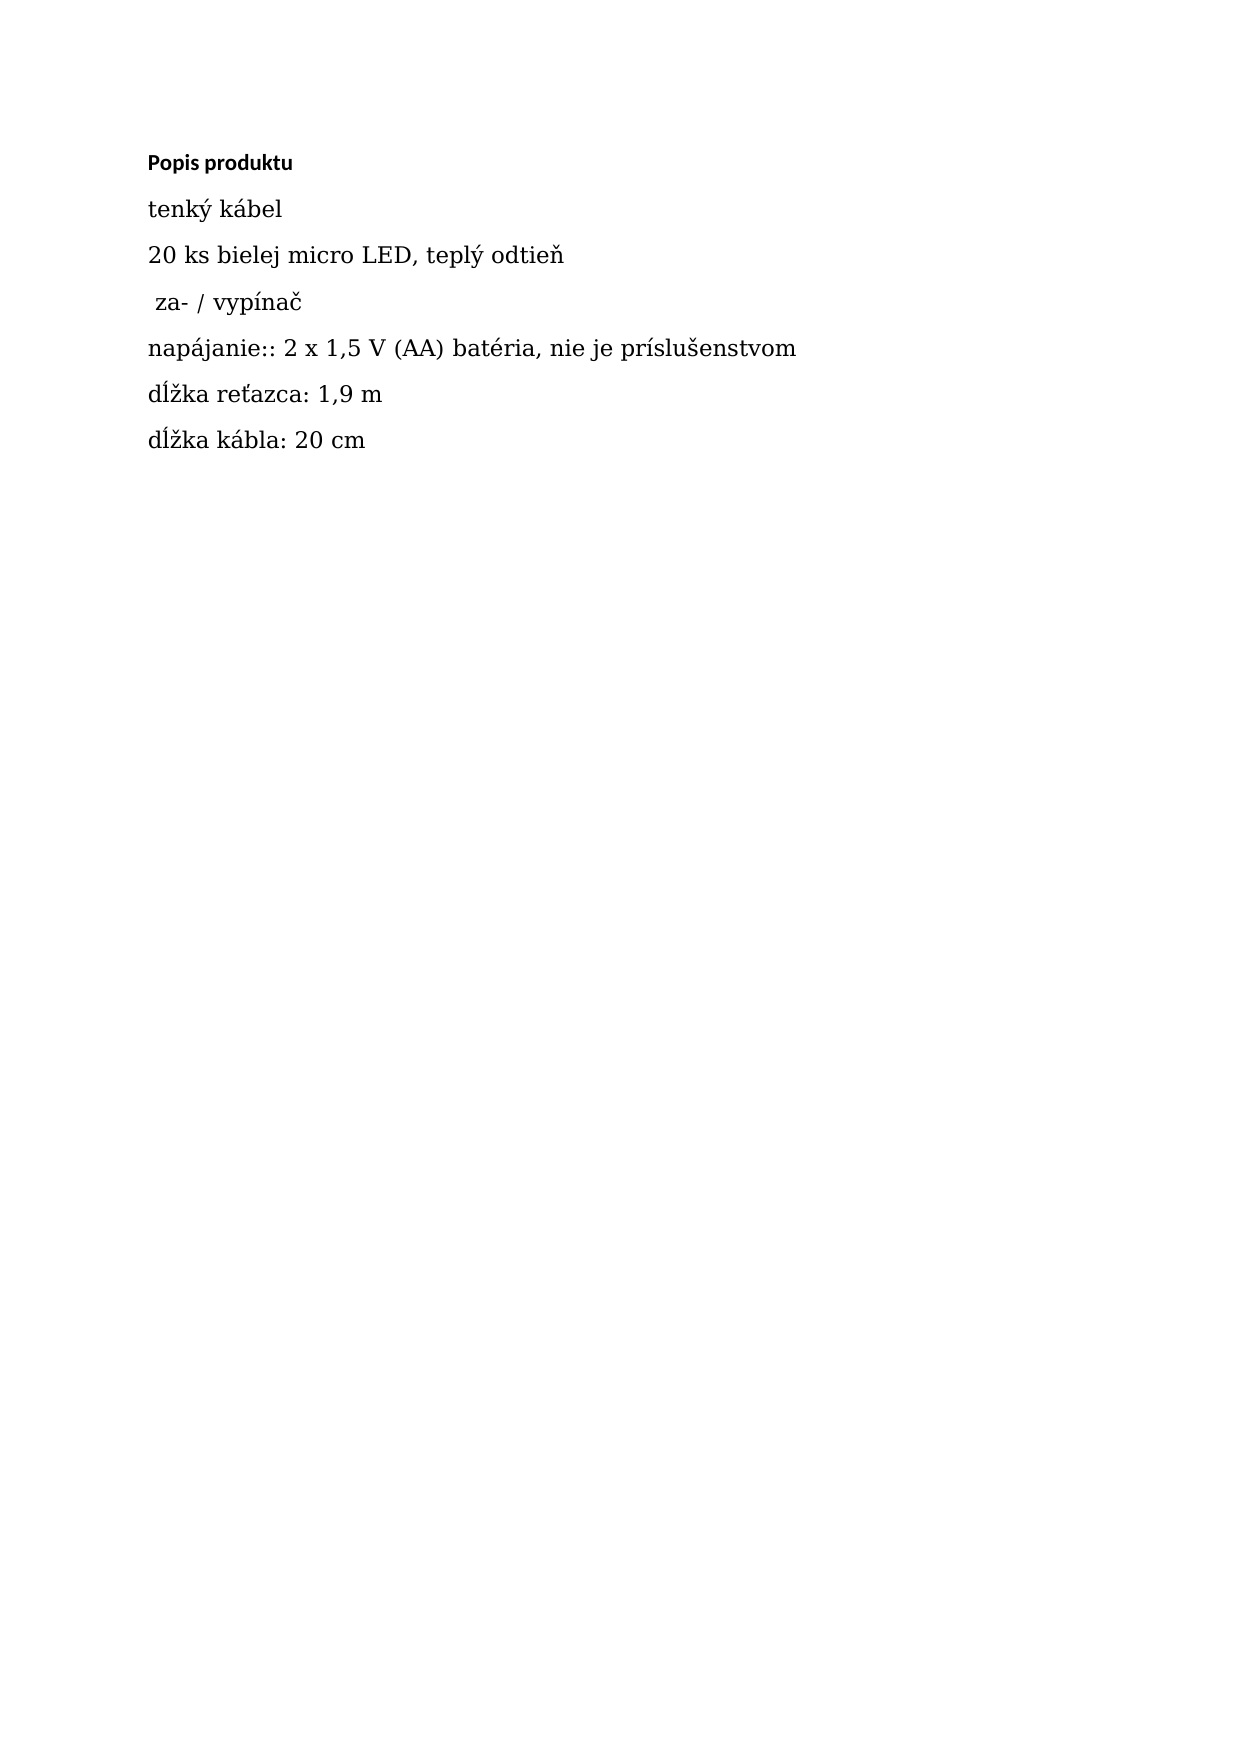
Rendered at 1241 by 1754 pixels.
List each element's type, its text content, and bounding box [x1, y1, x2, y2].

text napájanie:: 2 x 1,5 V (AA) batéria, nie je príslušenstvom [148, 333, 1093, 361]
text dĺžka reťazca: 1,9 m [148, 380, 1093, 407]
text za- / vypínač [148, 287, 1093, 315]
text tenký kábel [148, 194, 1093, 222]
text 20 ks bielej micro LED, teplý odtieň [148, 241, 1093, 268]
text Popis produktu [148, 148, 1093, 176]
text dĺžka kábla: 20 cm [148, 426, 1093, 454]
